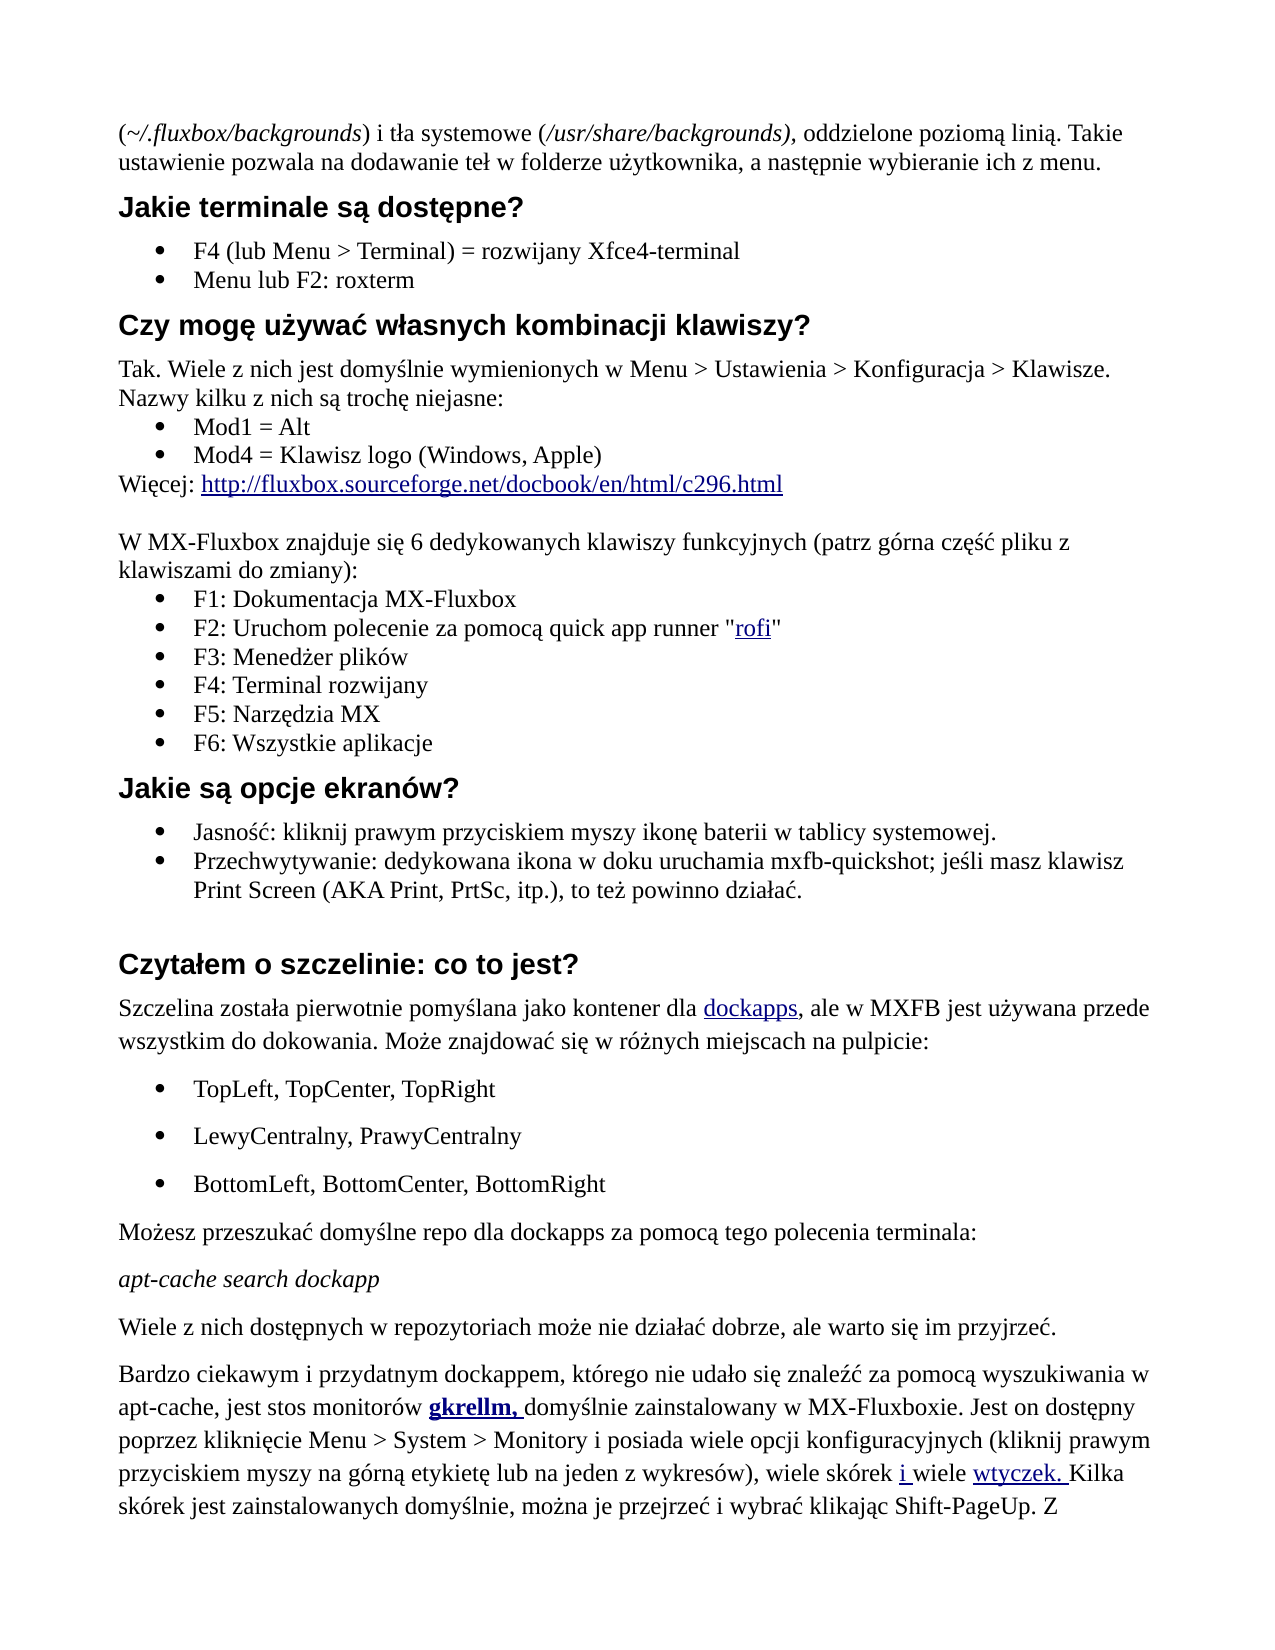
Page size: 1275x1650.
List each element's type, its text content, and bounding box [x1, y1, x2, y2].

list F4 (lub Menu > Terminal) = rozwijany Xfce4-terminal [156, 236, 1157, 265]
subtitle Czytałem o szczelinie: co to jest? [118, 947, 1157, 981]
subtitle Jakie terminale są dostępne? [118, 190, 1157, 224]
subtitle Jakie są opcje ekranów? [118, 771, 1157, 805]
list Mod4 = Klawisz logo (Windows, Apple) [156, 441, 1157, 469]
list Jasność: kliknij prawym przyciskiem myszy ikonę baterii w tablicy systemowej. [156, 817, 1157, 846]
text Więcej: http://fluxbox.sourceforge.net/docbook/en/html/c296.html [118, 469, 1157, 498]
text Szczelina została pierwotnie pomyślana jako kontener dla dockapps, ale w MXFB jest używana przede wszystkim do dokowania. Może znajdować się w różnych miejscach na pulpicie: [118, 993, 1157, 1055]
list F4: Terminal rozwijany [156, 671, 1157, 699]
list Przechwytywanie: dedykowana ikona w doku uruchamia mxfb-quickshot; jeśli masz klawisz Print Screen (AKA Print, PrtSc, itp.), to też powinno działać. [156, 846, 1157, 904]
list F1: Dokumentacja MX-Fluxbox [156, 584, 1157, 613]
text Możesz przeszukać domyślne repo dla dockapps za pomocą tego polecenia terminala: [118, 1217, 1157, 1245]
list F3: Menedżer plików [156, 642, 1157, 671]
list TopLeft, TopCenter, TopRight [156, 1074, 1157, 1102]
list LewyCentralny, PrawyCentralny [156, 1121, 1157, 1150]
text apt-cache search dockapp [118, 1264, 1157, 1293]
text Tak. Wiele z nich jest domyślnie wymienionych w Menu > Ustawienia > Konfiguracja > Klawisze. Nazwy kilku z nich są trochę niejasne: [118, 354, 1157, 412]
list F2: Uruchom polecenie za pomocą quick app runner "rofi" [156, 613, 1157, 642]
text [118, 118, 1157, 176]
subtitle Czy mogę używać własnych kombinacji klawiszy? [118, 308, 1157, 342]
list F5: Narzędzia MX [156, 699, 1157, 728]
text Wiele z nich dostępnych w repozytoriach może nie działać dobrze, ale warto się im przyjrzeć. [118, 1312, 1157, 1341]
list BottomLeft, BottomCenter, BottomRight [156, 1169, 1157, 1198]
text W MX-Fluxbox znajduje się 6 dedykowanych klawiszy funkcyjnych (patrz górna część pliku z klawiszami do zmiany): [118, 527, 1157, 584]
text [118, 1359, 1157, 1520]
list Menu lub F2: roxterm [156, 265, 1157, 294]
list F6: Wszystkie aplikacje [156, 728, 1157, 757]
list Mod1 = Alt [156, 412, 1157, 441]
